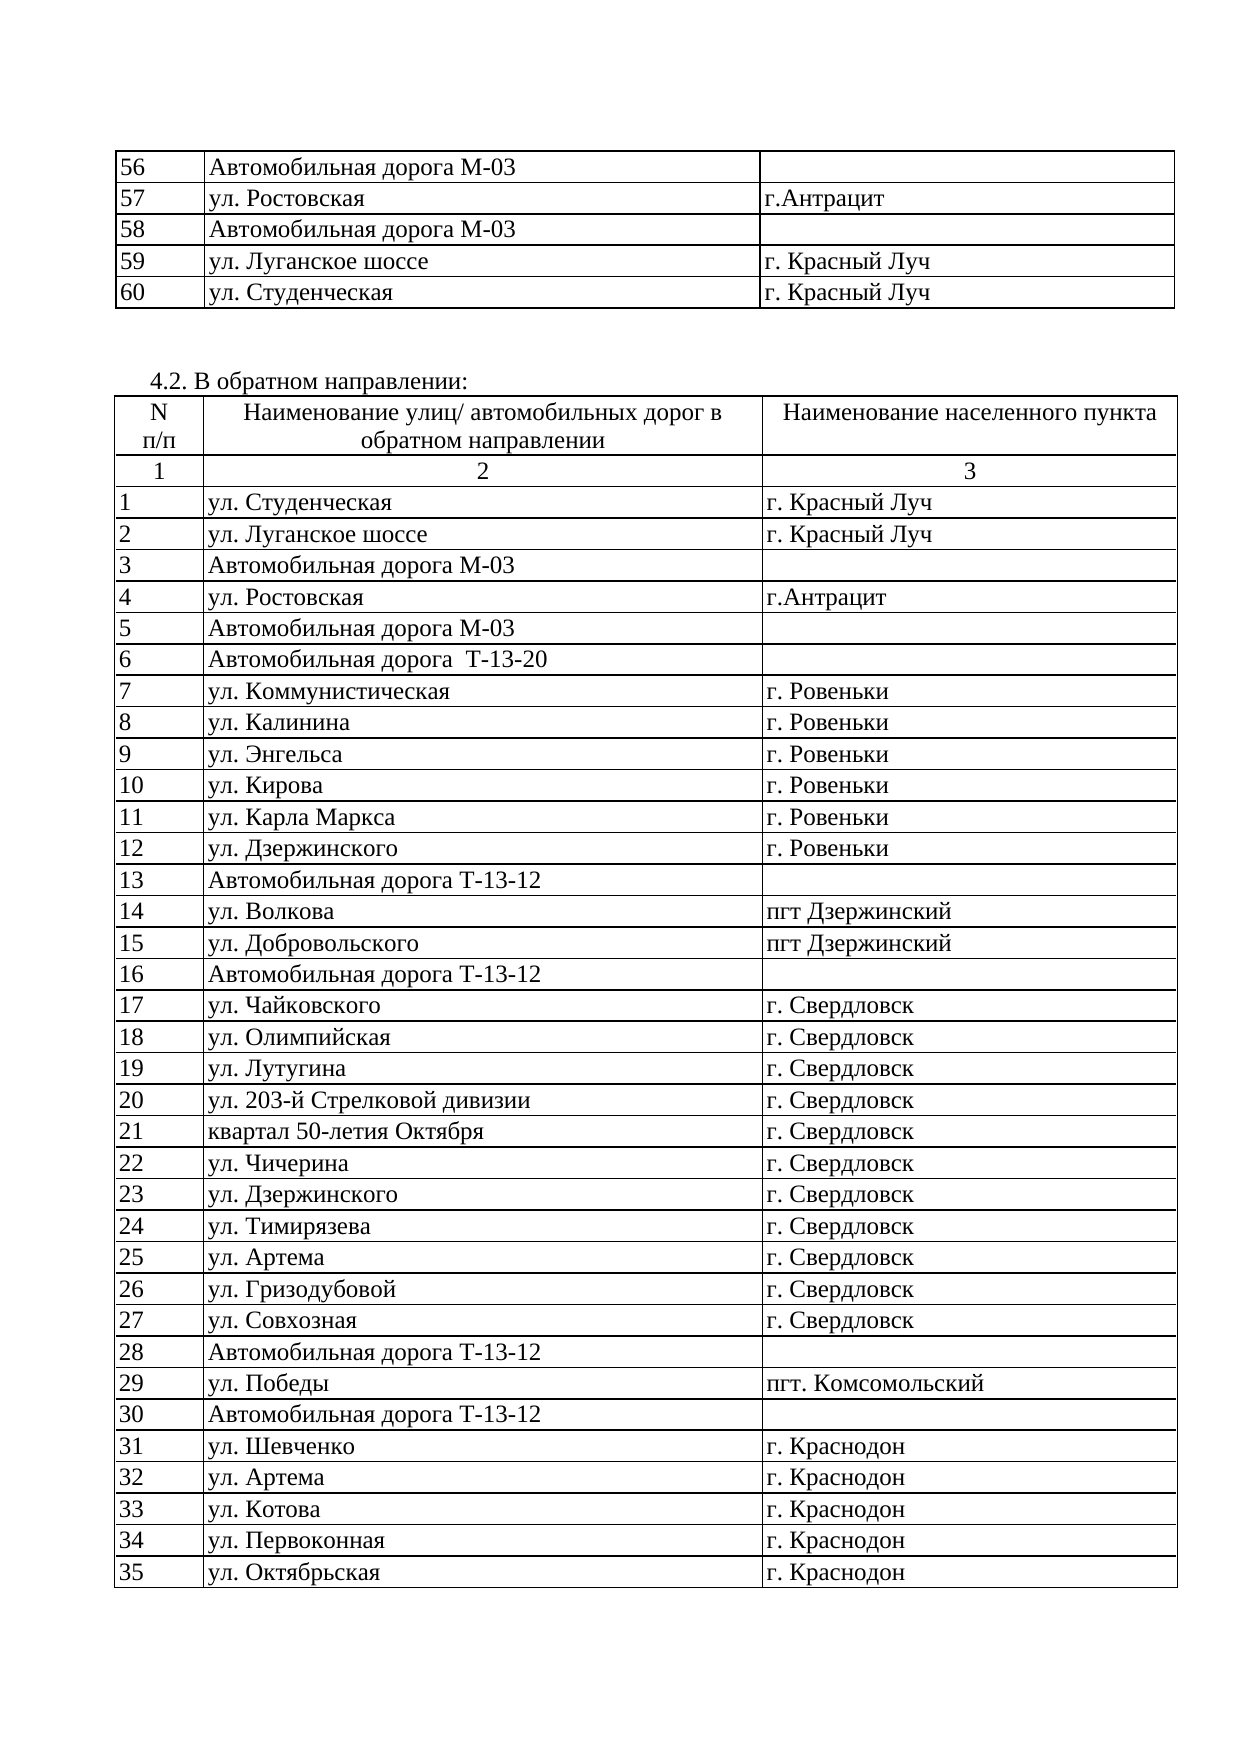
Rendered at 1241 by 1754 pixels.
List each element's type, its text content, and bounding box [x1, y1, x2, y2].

table_cell г. Краснодон [763, 1524, 1177, 1555]
table_cell г. Ровеньки [763, 674, 1177, 706]
table_cell ул. Студенческая [204, 487, 762, 517]
text 4.2. В обратном направлении: [150, 366, 1090, 395]
table_cell г. Свердловск [763, 1241, 1177, 1272]
table_cell [761, 152, 1174, 181]
table_cell 5 [115, 613, 203, 643]
table_cell 30 [115, 1399, 203, 1429]
table_cell 7 [115, 675, 203, 706]
table_cell ул. Совхозная [204, 1305, 762, 1335]
table_cell 25 [115, 1242, 203, 1272]
table_cell [763, 1398, 1177, 1429]
table_cell г. Свердловск [763, 1209, 1177, 1241]
table_cell ул. Кирова [204, 770, 762, 800]
table_cell пгт. Комсомольский [763, 1366, 1177, 1398]
table_cell квартал 50-летия Октября [204, 1116, 762, 1146]
table_cell 56 [117, 152, 204, 181]
table_cell 58 [117, 215, 204, 244]
table_cell г. Красный Луч [761, 246, 1174, 276]
table_cell ул. Победы [204, 1368, 762, 1398]
table_cell 2 [115, 518, 203, 548]
table_cell ул. Студенческая [205, 277, 759, 307]
table_cell [763, 611, 1177, 643]
table_cell 16 [115, 959, 203, 989]
table_cell г. Ровеньки [763, 800, 1177, 832]
table_cell ул. Котова [204, 1494, 762, 1524]
table_cell ул. Энгельса [204, 739, 762, 769]
table_cell 17 [115, 990, 203, 1020]
table_cell г. Свердловск [763, 1083, 1177, 1115]
table_cell г. Свердловск [763, 1304, 1177, 1335]
table_cell 15 [115, 927, 203, 957]
table_cell ул. Чичерина [204, 1148, 762, 1178]
table_cell 28 [115, 1336, 203, 1366]
table_cell 3 [115, 550, 203, 580]
table_cell ул. Дзержинского [204, 833, 762, 863]
table_cell Автомобильная дорога Т-13-12 [204, 1337, 762, 1366]
table_cell 11 [115, 801, 203, 832]
table_cell [763, 863, 1177, 894]
table_cell г. Свердловск [763, 989, 1177, 1020]
table_cell ул. Ростовская [205, 183, 759, 213]
table_cell г. Ровеньки [763, 832, 1177, 863]
table_cell [763, 549, 1177, 580]
table_cell г. Красный Луч [761, 277, 1174, 307]
table_cell 20 [115, 1084, 203, 1115]
table_cell 4 [115, 581, 203, 611]
table_cell ул. Артема [204, 1462, 762, 1492]
table_cell [763, 958, 1177, 989]
table_cell г. Красный Луч [763, 517, 1177, 548]
table_cell ул. Калинина [204, 707, 762, 737]
table_cell пгт Дзержинский [763, 926, 1177, 957]
table_cell 21 [115, 1116, 203, 1146]
table_cell г. Краснодон [763, 1461, 1177, 1492]
table_header Наименование населенного пункта [763, 397, 1177, 454]
table_cell ул. Дзержинского [204, 1179, 762, 1209]
table_cell ул. Чайковского [204, 991, 762, 1020]
table_cell 18 [115, 1021, 203, 1052]
table_cell ул. Шевченко [204, 1431, 762, 1461]
table_cell 9 [115, 738, 203, 769]
table_cell 57 [117, 183, 204, 213]
table_cell ул. 203-й Стрелковой дивизии [204, 1085, 762, 1115]
table_cell г. Краснодон [763, 1492, 1177, 1524]
table_cell 33 [115, 1493, 203, 1524]
table_cell 27 [115, 1305, 203, 1335]
table_cell г. Свердловск [763, 1272, 1177, 1303]
table_cell г. Свердловск [763, 1115, 1177, 1146]
table_cell 13 [115, 864, 203, 894]
table_cell ул. Лутугина [204, 1053, 762, 1083]
table_cell ул. Карла Маркса [204, 802, 762, 832]
table_cell Автомобильная дорога М-03 [204, 550, 762, 580]
table_cell 34 [115, 1525, 203, 1555]
table_cell Автомобильная дорога М-03 [204, 613, 762, 643]
table_cell г. Свердловск [763, 1178, 1177, 1209]
table_header Наименование улиц/ автомобильных дорог в обратном направлении [204, 397, 762, 454]
table_cell ул. Луганское шоссе [205, 246, 759, 276]
table_cell 19 [115, 1053, 203, 1083]
table_cell Автомобильная дорога Т-13-12 [204, 865, 762, 894]
table_cell г. Ровеньки [763, 737, 1177, 769]
table_cell 32 [115, 1462, 203, 1492]
table_cell г. Ровеньки [763, 706, 1177, 737]
table_cell ул. Артема [204, 1242, 762, 1272]
table_cell [763, 643, 1177, 674]
table_cell г. Свердловск [763, 1052, 1177, 1083]
table_cell 59 [117, 246, 204, 276]
table_cell Автомобильная дорога М-03 [205, 152, 759, 181]
table_cell г.Антрацит [763, 580, 1177, 611]
table_cell 22 [115, 1147, 203, 1178]
table_cell 60 [117, 277, 204, 307]
table_cell г. Красный Луч [763, 486, 1177, 517]
table_cell ул. Первоконная [204, 1525, 762, 1555]
table_cell 23 [115, 1179, 203, 1209]
table_header N п/п [115, 397, 203, 454]
table_cell Автомобильная дорога Т-13-12 [204, 959, 762, 989]
table_cell [761, 215, 1174, 244]
table_cell 31 [115, 1430, 203, 1461]
table_cell 12 [115, 833, 203, 863]
table_cell Автомобильная дорога М-03 [205, 215, 759, 244]
table_cell г. Ровеньки [763, 769, 1177, 800]
table_cell ул. Гризодубовой [204, 1274, 762, 1303]
table_cell [763, 1335, 1177, 1366]
table_cell 2 [204, 456, 762, 486]
table_cell 29 [115, 1368, 203, 1398]
table_cell г. Краснодон [763, 1429, 1177, 1461]
table_cell г. Свердловск [763, 1020, 1177, 1052]
table_cell 3 [763, 454, 1177, 486]
table_cell г. Свердловск [763, 1146, 1177, 1178]
table_cell 10 [115, 770, 203, 800]
table_cell ул. Волкова [204, 896, 762, 926]
table_cell 35 [115, 1556, 203, 1587]
table_cell 1 [115, 455, 203, 486]
table_cell ул. Тимирязева [204, 1211, 762, 1241]
table_cell 8 [115, 707, 203, 737]
table_cell г.Антрацит [761, 183, 1174, 213]
table_cell 6 [115, 644, 203, 674]
table_cell ул. Ростовская [204, 582, 762, 611]
table_cell ул. Добровольского [204, 928, 762, 957]
table_cell ул. Олимпийская [204, 1022, 762, 1052]
table_cell Автомобильная дорога Т-13-20 [204, 645, 762, 674]
table_cell ул. Луганское шоссе [204, 519, 762, 548]
table_cell 24 [115, 1210, 203, 1241]
table_cell г. Краснодон [763, 1555, 1177, 1587]
table_cell 1 [115, 487, 203, 517]
table_cell ул. Октябрьская [204, 1557, 762, 1587]
table_cell ул. Коммунистическая [204, 676, 762, 706]
table_cell 26 [115, 1273, 203, 1303]
table_cell пгт Дзержинский [763, 895, 1177, 926]
table_cell 14 [115, 896, 203, 926]
table_cell Автомобильная дорога Т-13-12 [204, 1400, 762, 1429]
